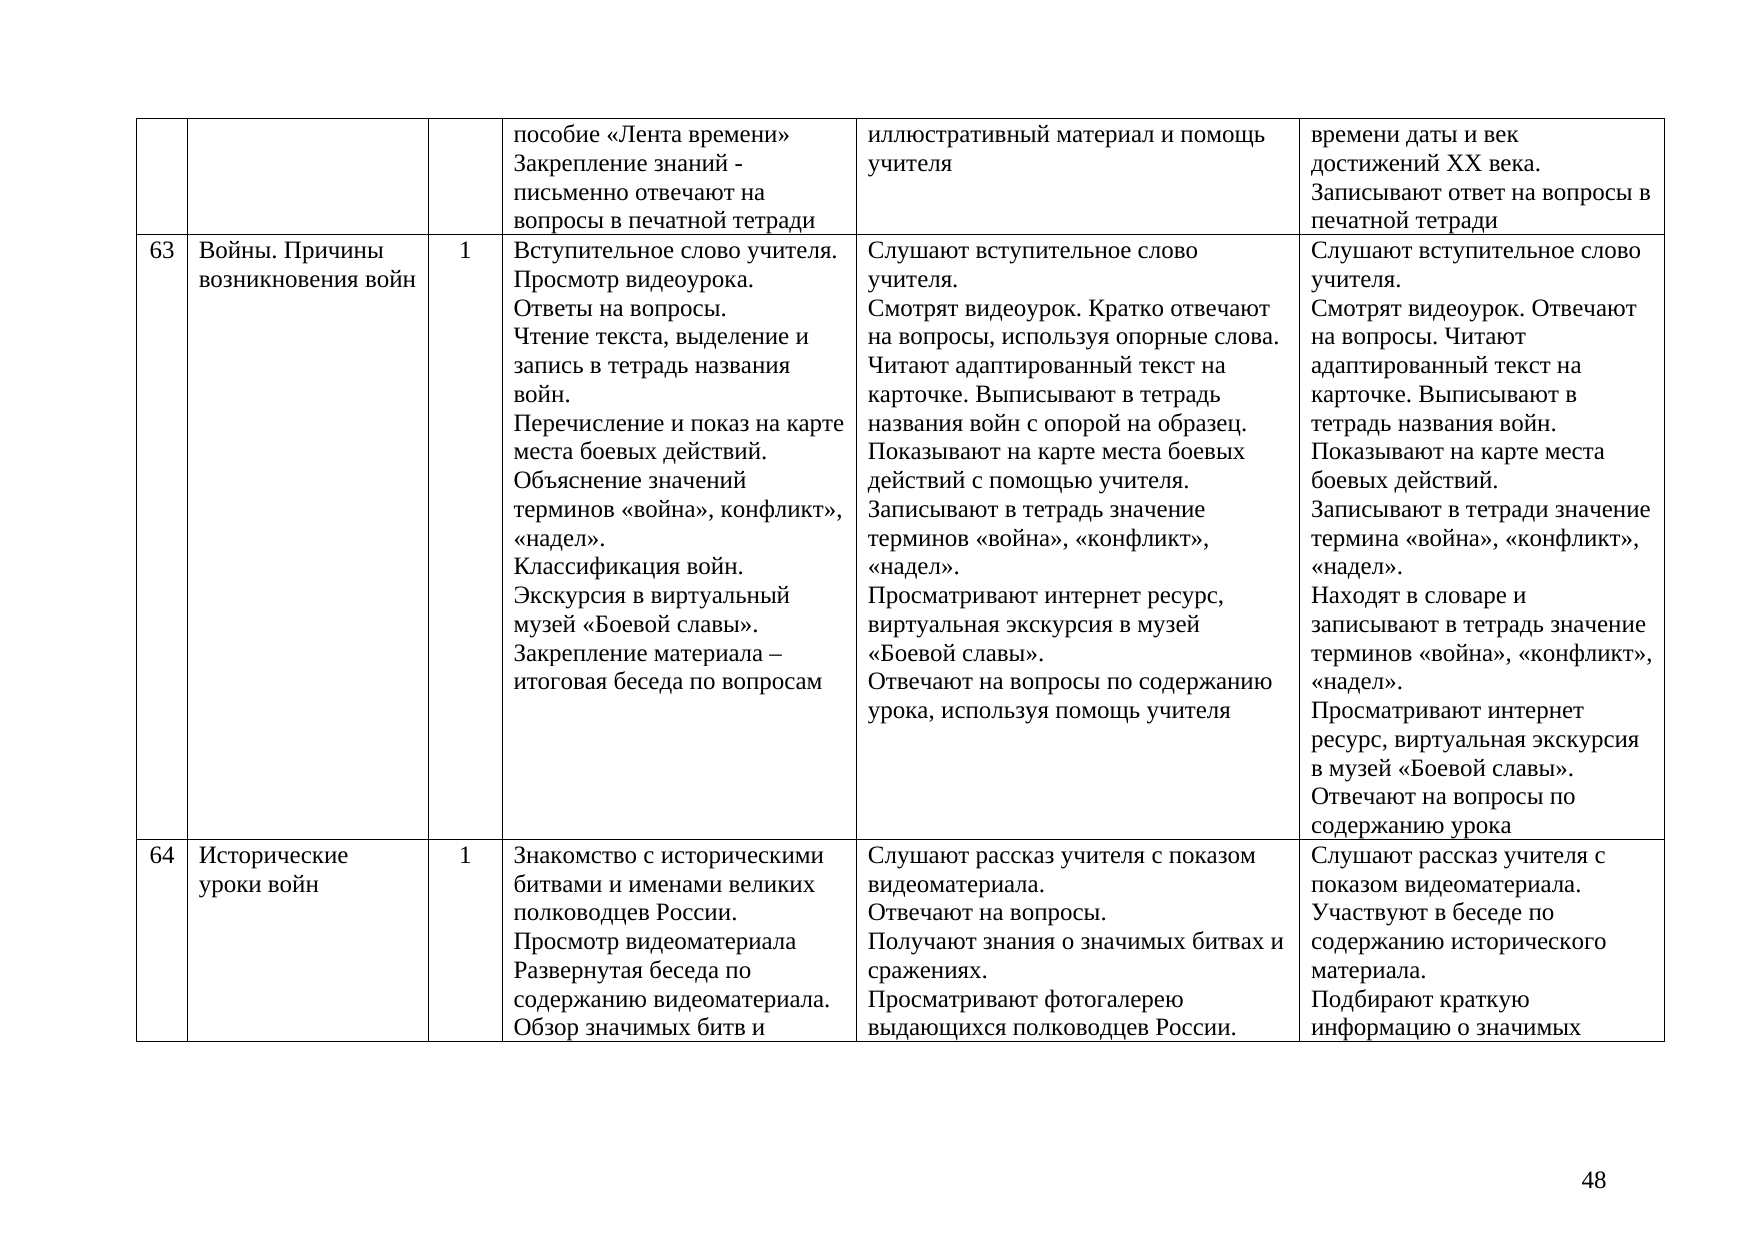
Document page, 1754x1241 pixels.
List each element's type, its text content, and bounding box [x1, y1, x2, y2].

table_cell 62 [137, 119, 187, 234]
table_cell 1 [429, 840, 502, 1041]
table_cell Слушают вступительное слово учителя. Смотрят видеоурок. Кратко отвечают на вопросы, используя опорные слова. Читают адаптированный текст на карточке. Выписывают в тетрадь названия войн с опорой на образец. Показывают на карте места боевых действий с помощью учителя. Записывают в тетрадь значение терминов «война», «конфликт», «надел». Просматривают интернет ресурс, виртуальная экскурсия в музей «Боевой славы». Отвечают на вопросы по содержанию урока, используя помощь учителя [857, 235, 1299, 839]
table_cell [857, 119, 1299, 234]
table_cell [1300, 119, 1664, 234]
table_cell 1 [429, 119, 502, 234]
table_cell 64 [137, 840, 187, 1041]
table_cell Слушают вступительное слово учителя. Смотрят видеоурок. Отвечают на вопросы. Читают адаптированный текст на карточке. Выписывают в тетрадь названия войн. Показывают на карте места боевых действий. Записывают в тетради значение термина «война», «конфликт», «надел». Находят в словаре и записывают в тетрадь значение терминов «война», «конфликт», «надел». Просматривают интернет ресурс, виртуальная экскурсия в музей «Боевой славы». Отвечают на вопросы по содержанию урока [1300, 235, 1664, 839]
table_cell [188, 840, 428, 1041]
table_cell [503, 840, 856, 1041]
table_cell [503, 119, 856, 234]
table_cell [857, 840, 1299, 1041]
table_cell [188, 119, 428, 234]
table_cell Вступительное слово учителя. Просмотр видеоурока. Ответы на вопросы. Чтение текста, выделение и запись в тетрадь названия войн. Перечисление и показ на карте места боевых действий. Объяснение значений терминов «война», конфликт», «надел». Классификация войн. Экскурсия в виртуальный музей «Боевой славы». Закрепление материала – итоговая беседа по вопросам [503, 235, 856, 839]
table_cell Войны. Причины возникновения войн [188, 235, 428, 839]
table_cell 1 [429, 235, 502, 839]
table_cell 63 [137, 235, 187, 839]
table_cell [1300, 840, 1664, 1041]
